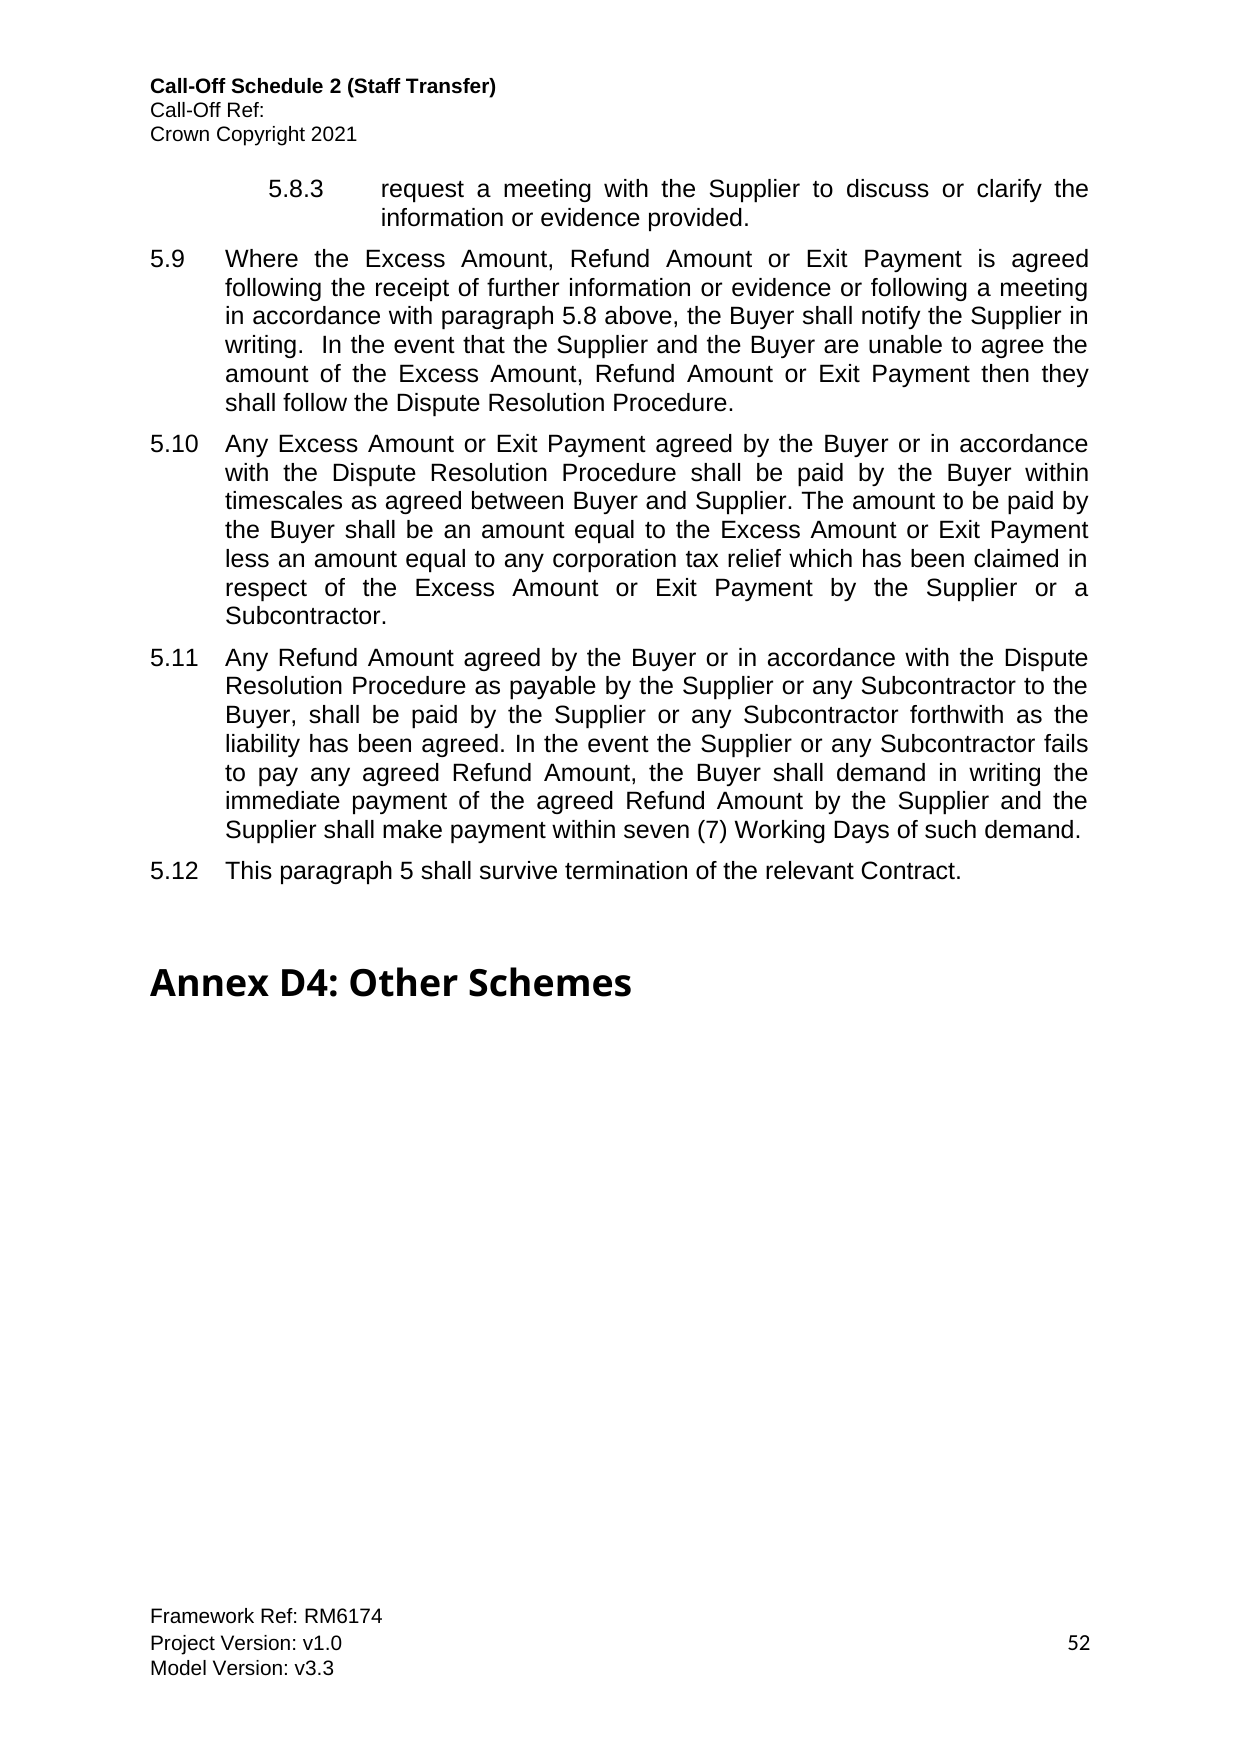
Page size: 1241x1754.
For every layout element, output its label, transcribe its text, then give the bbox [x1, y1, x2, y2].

list Any Excess Amount or Exit Payment agreed by the Buyer or in accordance with the Dispute Resolution Procedure shall be paid by the Buyer within timescales as agreed between Buyer and Supplier. The amount to be paid by the Buyer shall be an amount equal to the Excess Amount or Exit Payment less an amount equal to any corporation tax relief which has been claimed in respect of the Excess Amount or Exit Payment by the Supplier or a Subcontractor. [150, 429, 1090, 630]
list Where the Excess Amount, Refund Amount or Exit Payment is agreed following the receipt of further information or evidence or following a meeting in accordance with paragraph 5.8 above, the Buyer shall notify the Supplier in writing. In the event that the Supplier and the Buyer are unable to agree the amount of the Excess Amount, Refund Amount or Exit Payment then they shall follow the Dispute Resolution Procedure. [150, 244, 1090, 416]
text Annex D4: Other Schemes [150, 957, 1090, 1008]
list request a meeting with the Supplier to discuss or clarify the information or evidence provided. [268, 174, 1090, 231]
list Any Refund Amount agreed by the Buyer or in accordance with the Dispute Resolution Procedure as payable by the Supplier or any Subcontractor to the Buyer, shall be paid by the Supplier or any Subcontractor forthwith as the liability has been agreed. In the event the Supplier or any Subcontractor fails to pay any agreed Refund Amount, the Buyer shall demand in writing the immediate payment of the agreed Refund Amount by the Supplier and the Supplier shall make payment within seven (7) Working Days of such demand. [150, 642, 1090, 844]
list This paragraph 5 shall survive termination of the relevant Contract. [150, 856, 1090, 885]
